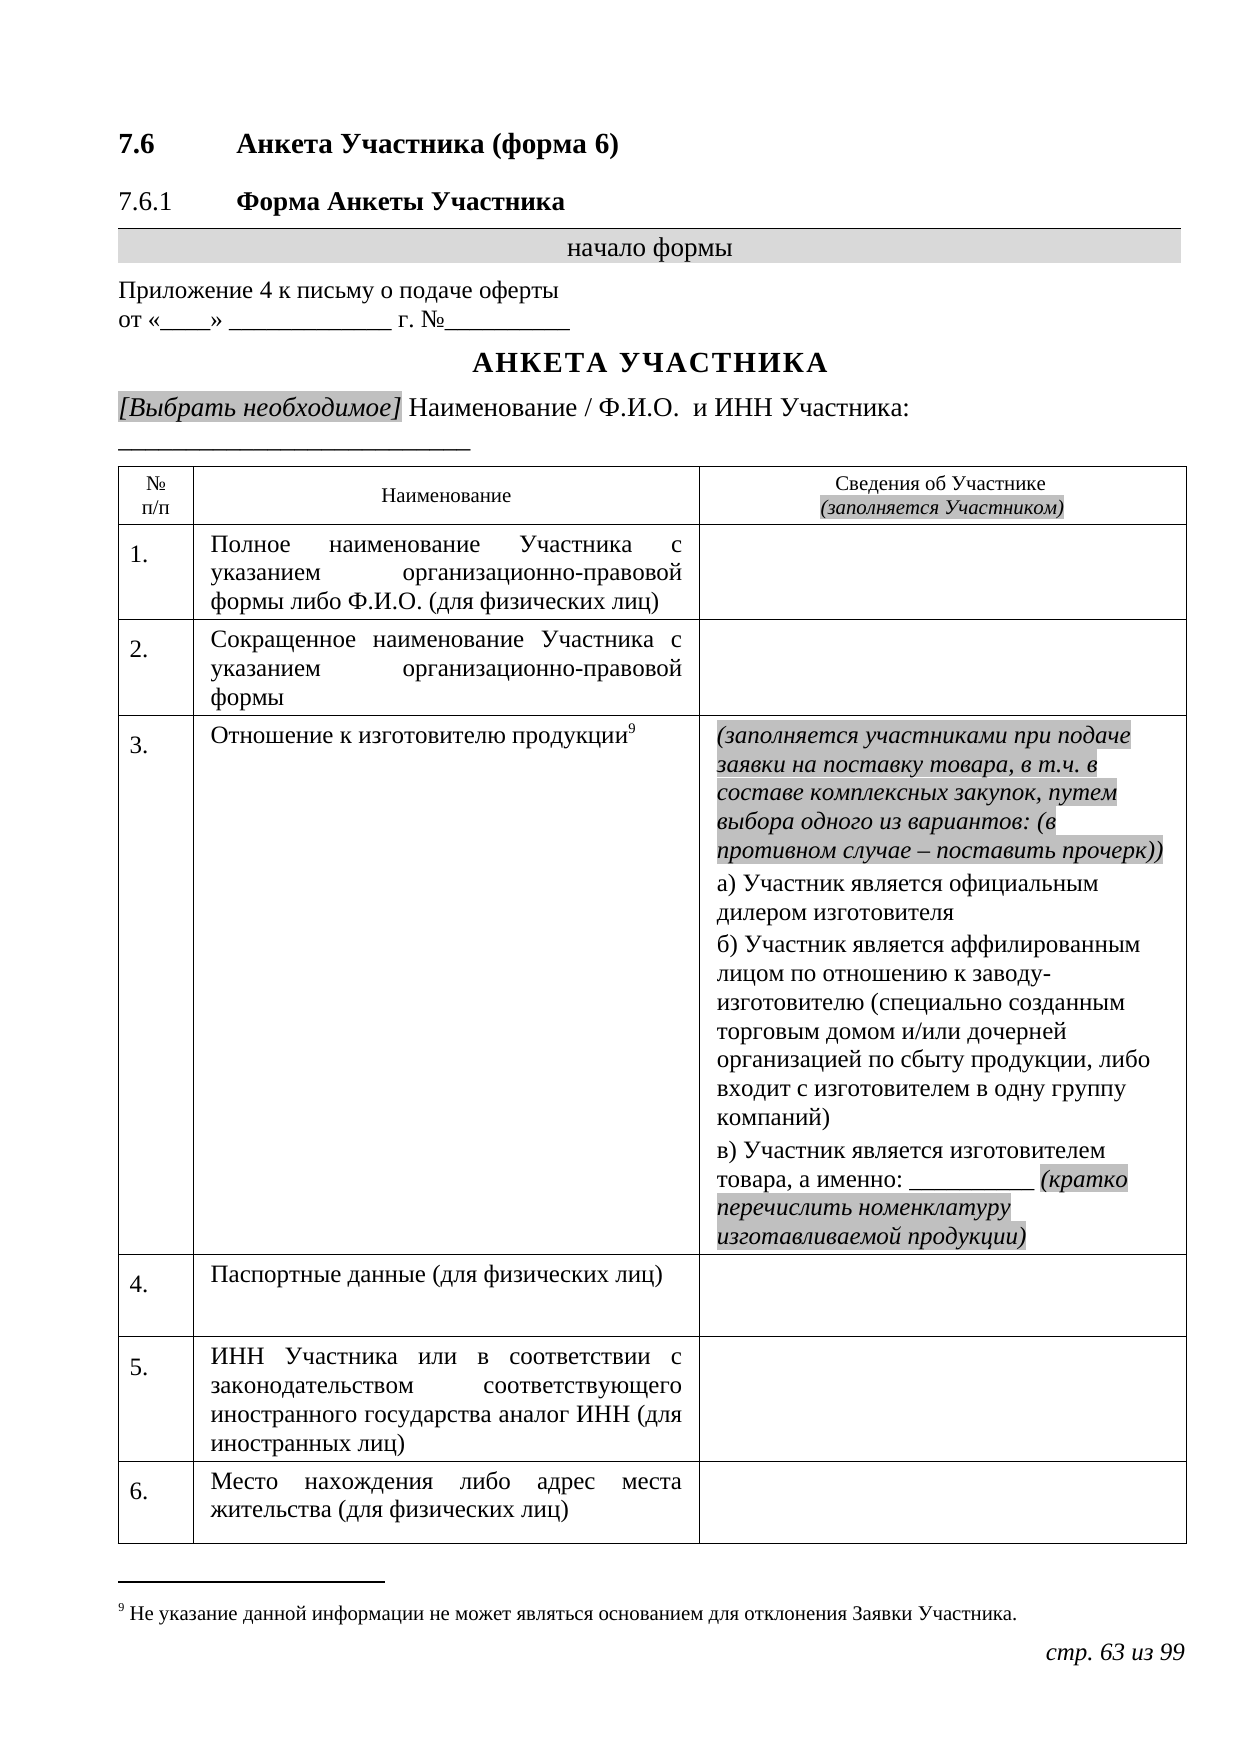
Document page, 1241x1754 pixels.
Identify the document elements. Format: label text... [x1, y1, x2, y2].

text Форма Анкеты Участника [118, 185, 1181, 216]
table_cell ИНН Участника или в соответствии с законодательством соответствующего иностранного государства аналог ИНН (для иностранных лиц) [194, 1337, 699, 1461]
table_cell Сокращенное наименование Участника с указанием организационно-правовой формы [194, 620, 699, 715]
table_cell [700, 620, 1186, 715]
table_cell [119, 716, 193, 1254]
text [Выбрать необходимое] Наименование / Ф.И.О. и ИНН Участника: __________________________ [118, 391, 1181, 453]
table_cell Отношение к изготовителю продукции [194, 716, 699, 1254]
table_cell [119, 1337, 193, 1461]
table_cell [119, 1462, 193, 1543]
table_header Сведения об Участнике (заполняется Участником) [700, 467, 1186, 523]
table_cell Полное наименование Участника с указанием организационно-правовой формы либо Ф.И.О. (для физических лиц) [194, 525, 699, 619]
text Приложение 4 к письму о подаче оферты от «____» _____________ г. №__________ [118, 275, 1181, 333]
table_cell [700, 1337, 1186, 1461]
table_cell [700, 1462, 1186, 1543]
table_cell [700, 525, 1186, 619]
table_cell [119, 525, 193, 619]
table_cell [119, 620, 193, 715]
table_cell Место нахождения либо адрес места жительства (для физических лиц) [194, 1462, 699, 1543]
text начало формы [118, 229, 1181, 263]
table_cell (заполняется участниками при подаче заявки на поставку товара, в т.ч. в составе комплексных закупок, путем выбора одного из вариантов: (в противном случае – поставить прочерк)) а) Участник является официальным дилером изготовителя б) Участник является аффилированным лицом по отношению к заводу-изготовителю (специально созданным торговым домом и/или дочерней организацией по сбыту продукции, либо входит с изготовителем в одну группу компаний) в) Участник является изготовителем товара, а именно: __________ (кратко перечислить номенклатуру изготавливаемой продукции) [700, 716, 1186, 1254]
table_cell Паспортные данные (для физических лиц) [194, 1255, 699, 1336]
text Анкета Участника [118, 345, 1181, 379]
table_cell [700, 1255, 1186, 1336]
subtitle Анкета Участника (форма 6) [118, 126, 1181, 160]
table_header Наименование [194, 467, 699, 523]
table_header № п/п [119, 467, 193, 523]
table_cell [119, 1255, 193, 1336]
